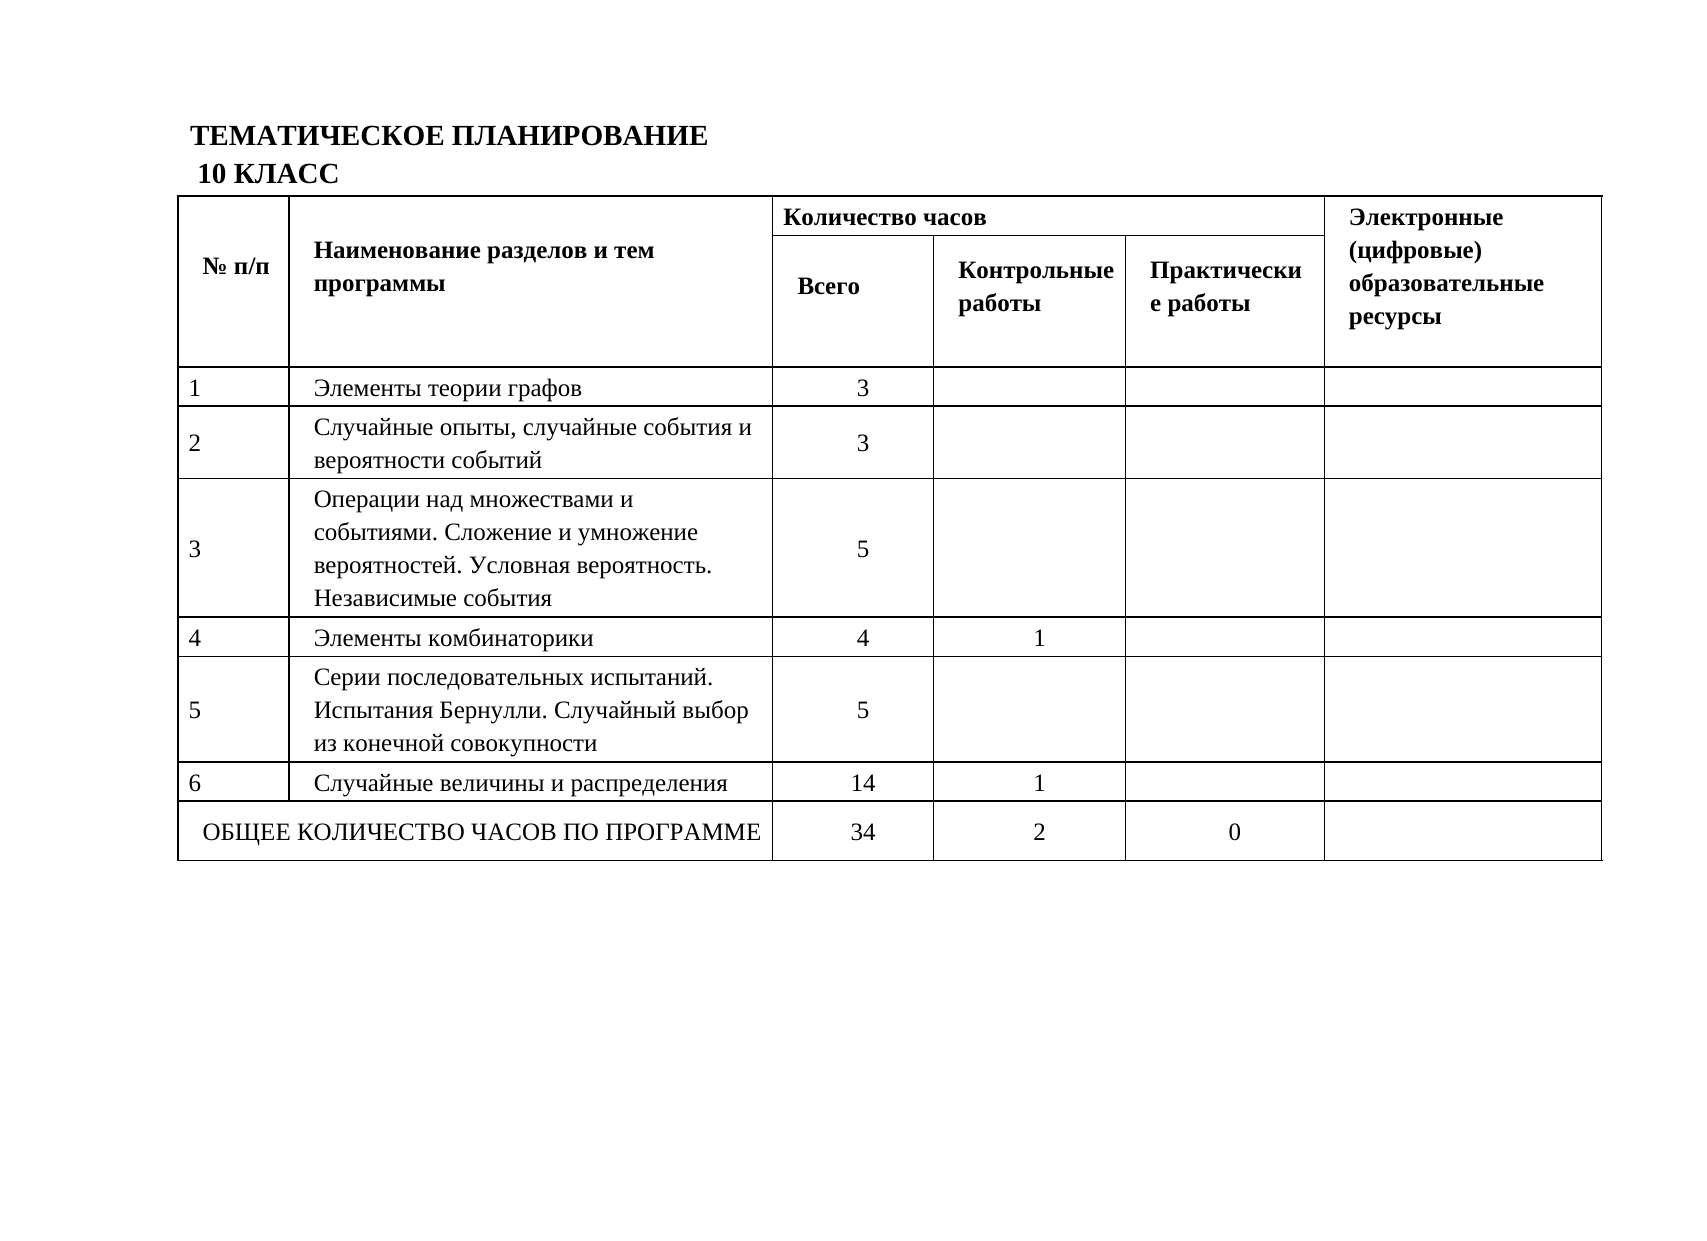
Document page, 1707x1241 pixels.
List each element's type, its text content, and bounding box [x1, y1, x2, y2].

table_cell [1325, 763, 1601, 800]
table_cell 2 [934, 802, 1125, 860]
table_cell Элементы комбинаторики [290, 618, 772, 656]
text 10 КЛАСС [190, 157, 1618, 190]
table_cell [1325, 657, 1601, 761]
table_cell 3 [773, 407, 933, 478]
table_cell 4 [773, 618, 933, 656]
table_cell 0 [1126, 802, 1324, 860]
table_cell [1126, 479, 1324, 616]
table_cell 3 [773, 368, 933, 405]
table_cell [934, 657, 1125, 761]
table_cell Случайные величины и распределения [290, 763, 772, 800]
table_cell Серии последовательных испытаний. Испытания Бернулли. Случайный выбор из конечной совокупности [290, 657, 772, 761]
table_cell Элементы теории графов [290, 368, 772, 405]
table_cell 14 [773, 763, 933, 800]
table_cell [934, 479, 1125, 616]
table_cell 1 [179, 368, 288, 405]
table_cell [1126, 407, 1324, 478]
table_cell [1325, 479, 1601, 616]
table_cell 4 [179, 618, 288, 656]
text ТЕМАТИЧЕСКОЕ ПЛАНИРОВАНИЕ [190, 118, 1618, 152]
table_cell Практические работы [1126, 236, 1324, 366]
table_cell 6 [179, 763, 288, 800]
table_cell 5 [179, 657, 288, 761]
table_header Электронные (цифровые) образовательные ресурсы [1325, 197, 1601, 366]
table_cell 34 [773, 802, 933, 860]
table_cell Случайные опыты, случайные события и вероятности событий [290, 407, 772, 478]
table_cell [1325, 802, 1601, 860]
table_header Наименование разделов и тем программы [290, 197, 772, 366]
table_cell 5 [773, 657, 933, 761]
table_cell [1126, 618, 1324, 656]
table_cell ОБЩЕЕ КОЛИЧЕСТВО ЧАСОВ ПО ПРОГРАММЕ [179, 802, 772, 860]
table_cell Всего [773, 236, 933, 366]
table_cell 1 [934, 763, 1125, 800]
table_cell [1126, 368, 1324, 405]
table_cell [934, 407, 1125, 478]
table_cell Операции над множествами и событиями. Сложение и умножение вероятностей. Условная вероятность. Независимые события [290, 479, 772, 616]
table_cell [1325, 618, 1601, 656]
table_cell 2 [179, 407, 288, 478]
table_cell 1 [934, 618, 1125, 656]
table_cell 5 [773, 479, 933, 616]
table_cell [1126, 657, 1324, 761]
table_cell [1325, 407, 1601, 478]
table_cell [934, 368, 1125, 405]
table_cell 3 [179, 479, 288, 616]
table_header № п/п [179, 197, 288, 366]
table_cell Контрольные работы [934, 236, 1125, 366]
table_header Количество часов [773, 197, 1324, 234]
table_cell [1126, 763, 1324, 800]
table_cell [1325, 368, 1601, 405]
